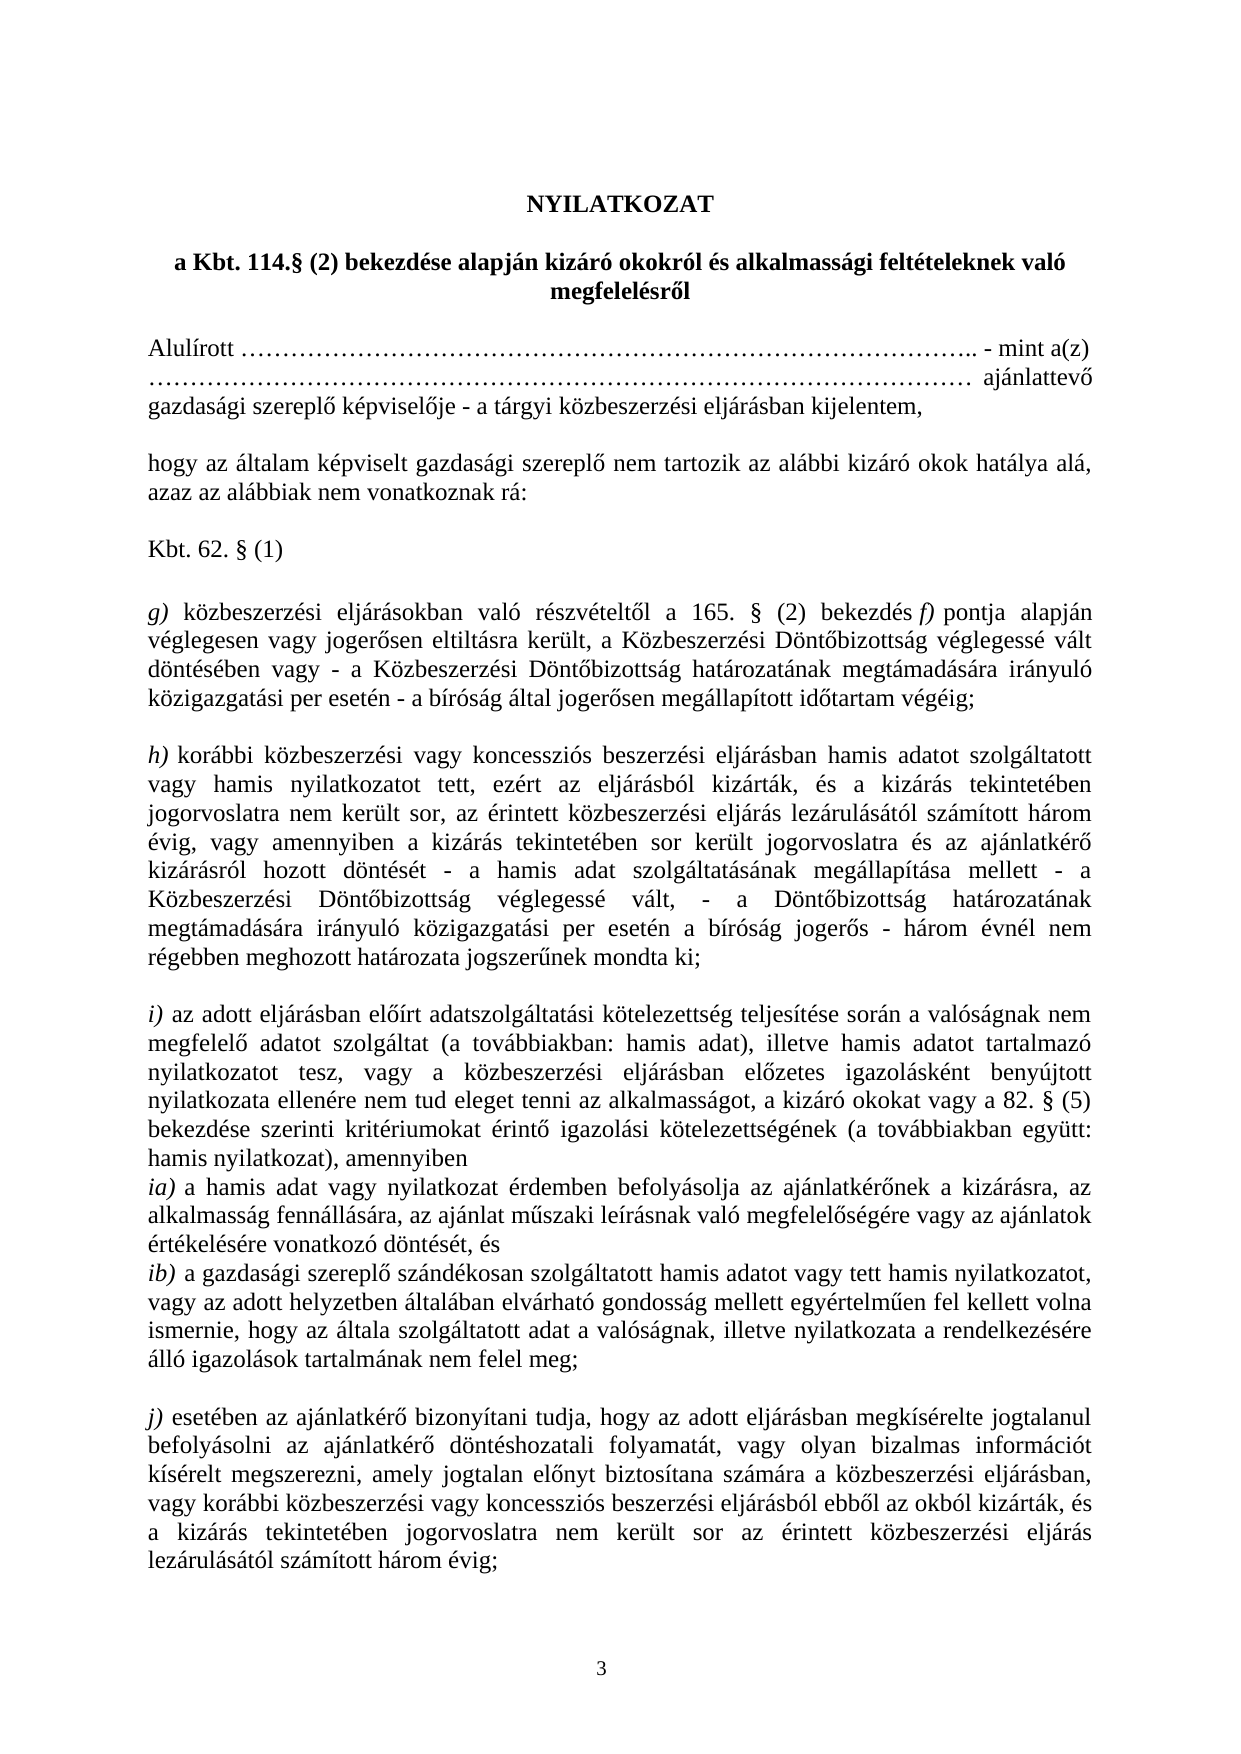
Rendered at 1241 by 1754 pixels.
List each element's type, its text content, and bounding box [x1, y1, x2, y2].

text ib) a gazdasági szereplő szándékosan szolgáltatott hamis adatot vagy tett hamis nyilatkozatot, vagy az adott helyzetben általában elvárható gondosság mellett egyértelműen fel kellett volna ismernie, hogy az általa szolgáltatott adat a valóságnak, illetve nyilatkozata a rendelkezésére álló igazolások tartalmának nem felel meg; [148, 1258, 1093, 1373]
text NYILATKOZAT [148, 189, 1093, 218]
text hogy az általam képviselt gazdasági szereplő nem tartozik az alábbi kizáró okok hatálya alá, azaz az alábbiak nem vonatkoznak rá: [148, 448, 1093, 506]
text Alulírott …………………………………………………………………………….. - mint a(z) [148, 333, 1093, 362]
text g) közbeszerzési eljárásokban való részvételtől a 165. § (2) bekezdés f) pontja alapján véglegesen vagy jogerősen eltiltásra került, a Közbeszerzési Döntőbizottság véglegessé vált döntésében vagy - a Közbeszerzési Döntőbizottság határozatának megtámadására irányuló közigazgatási per esetén - a bíróság által jogerősen megállapított időtartam végéig; [148, 597, 1093, 712]
text i) az adott eljárásban előírt adatszolgáltatási kötelezettség teljesítése során a valóságnak nem megfelelő adatot szolgáltat (a továbbiakban: hamis adat), illetve hamis adatot tartalmazó nyilatkozatot tesz, vagy a közbeszerzési eljárásban előzetes igazolásként benyújtott nyilatkozata ellenére nem tud eleget tenni az alkalmasságot, a kizáró okokat vagy a 82. § (5) bekezdése szerinti kritériumokat érintő igazolási kötelezettségének (a továbbiakban együtt: hamis nyilatkozat), amennyiben [148, 999, 1093, 1172]
text j) esetében az ajánlatkérő bizonyítani tudja, hogy az adott eljárásban megkísérelte jogtalanul befolyásolni az ajánlatkérő döntéshozatali folyamatát, vagy olyan bizalmas információt kísérelt megszerezni, amely jogtalan előnyt biztosítana számára a közbeszerzési eljárásban, vagy korábbi közbeszerzési vagy koncessziós beszerzési eljárásból ebből az okból kizárták, és a kizárás tekintetében jogorvoslatra nem került sor az érintett közbeszerzési eljárás lezárulásától számított három évig; [148, 1402, 1093, 1574]
text ia) a hamis adat vagy nyilatkozat érdemben befolyásolja az ajánlatkérőnek a kizárásra, az alkalmasság fennállására, az ajánlat műszaki leírásnak való megfelelőségére vagy az ajánlatok értékelésére vonatkozó döntését, és [148, 1172, 1093, 1258]
text a Kbt. 114.§ (2) bekezdése alapján kizáró okokról és alkalmassági feltételeknek való megfelelésről [148, 247, 1093, 304]
text h) korábbi közbeszerzési vagy koncessziós beszerzési eljárásban hamis adatot szolgáltatott vagy hamis nyilatkozatot tett, ezért az eljárásból kizárták, és a kizárás tekintetében jogorvoslatra nem került sor, az érintett közbeszerzési eljárás lezárulásától számított három évig, vagy amennyiben a kizárás tekintetében sor került jogorvoslatra és az ajánlatkérő kizárásról hozott döntését - a hamis adat szolgáltatásának megállapítása mellett - a Közbeszerzési Döntőbizottság véglegessé vált, - a Döntőbizottság határozatának megtámadására irányuló közigazgatási per esetén a bíróság jogerős - három évnél nem régebben meghozott határozata jogszerűnek mondta ki; [148, 740, 1093, 970]
text ……………………………………………………………………………………… ajánlattevő gazdasági szereplő képviselője - a tárgyi közbeszerzési eljárásban kijelentem, [148, 362, 1093, 419]
text Kbt. 62. § (1) [148, 534, 1077, 563]
